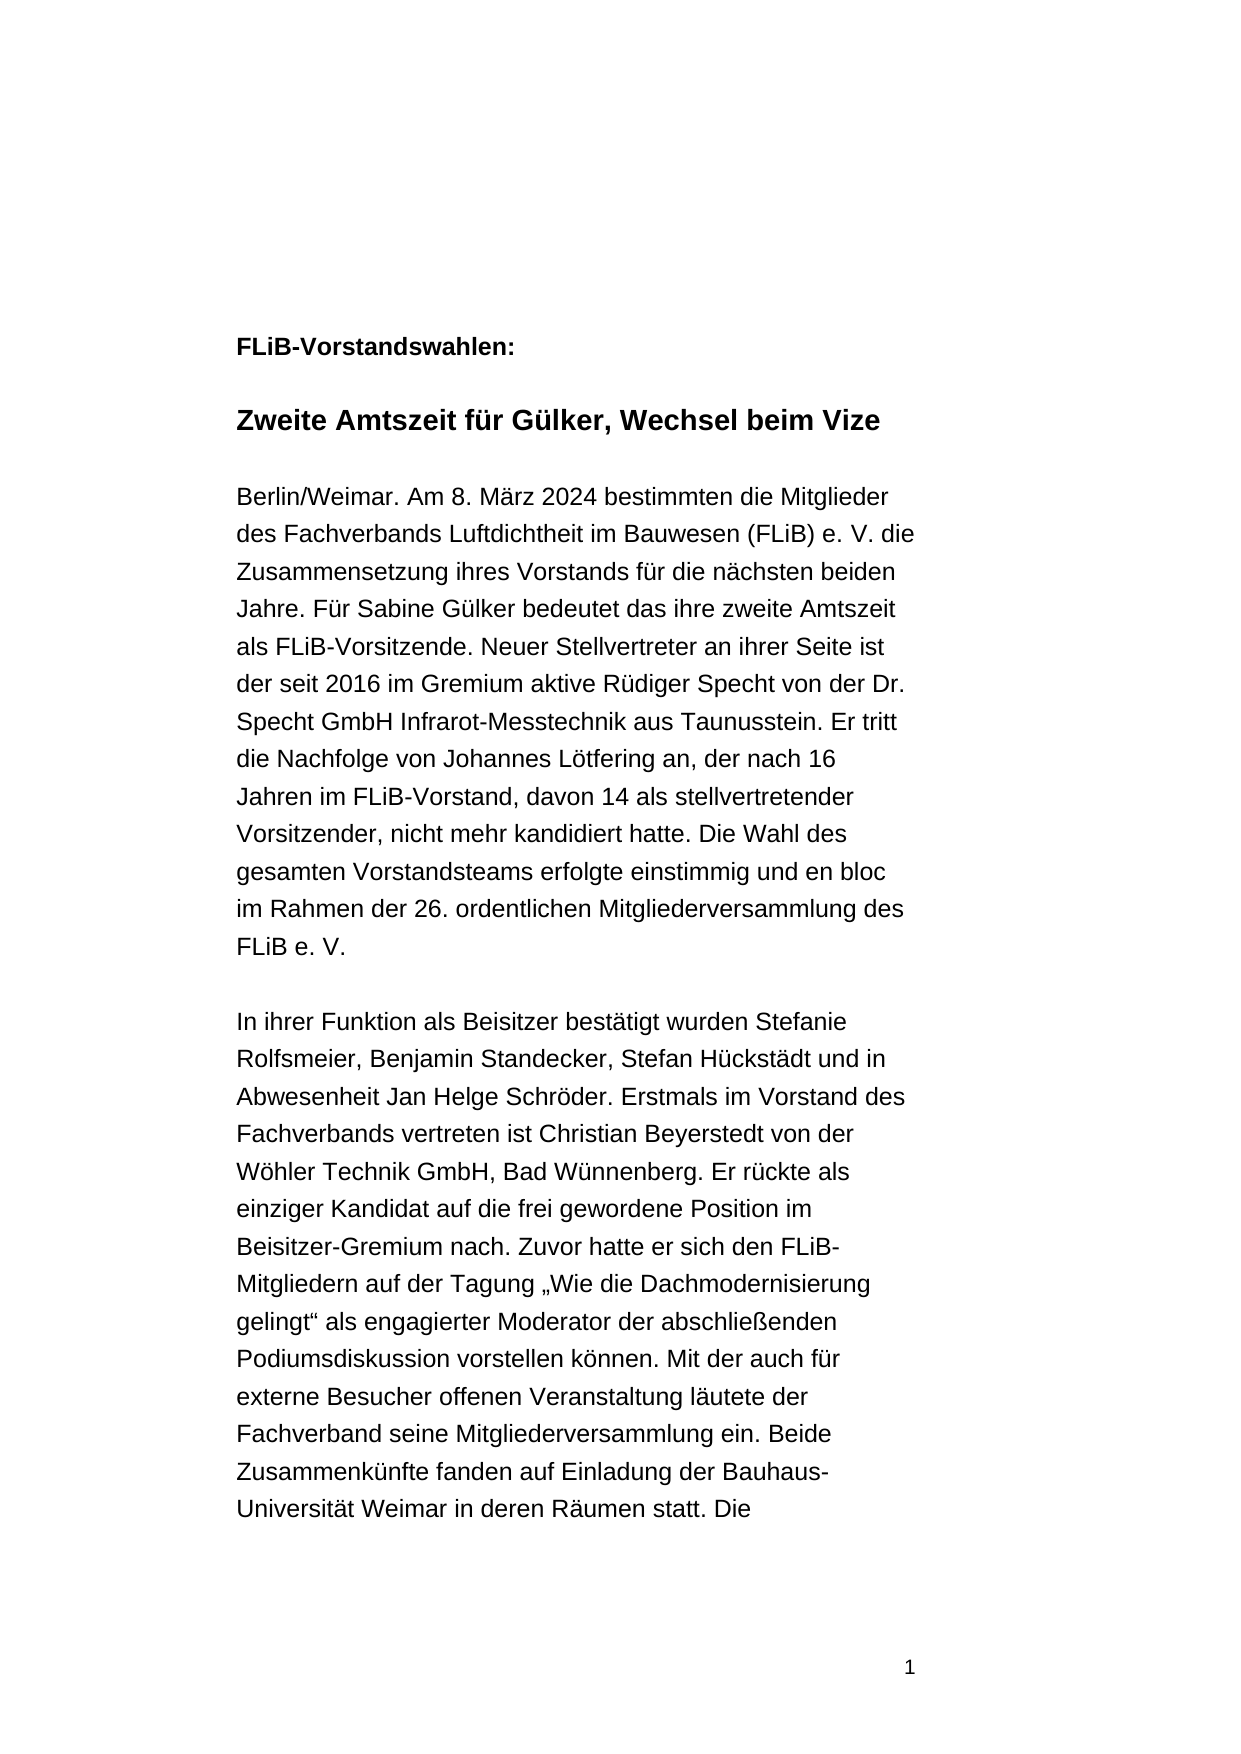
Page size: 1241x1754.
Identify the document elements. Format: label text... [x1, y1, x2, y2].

text Zweite Amtszeit für Gülker, Wechsel beim Vize [236, 400, 915, 437]
text FLiB-Vorstandswahlen: [236, 325, 915, 362]
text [236, 1000, 915, 1525]
text Berlin/Weimar. Am 8. März 2024 bestimmten die Mitglieder des Fachverbands Luftdichtheit im Bauwesen (FLiB) e. V. die Zusammensetzung ihres Vorstands für die nächsten beiden Jahre. Für Sabine Gülker bedeutet das ihre zweite Amtszeit als FLiB-Vorsitzende. Neuer Stellvertreter an ihrer Seite ist der seit 2016 im Gremium aktive Rüdiger Specht von der Dr. Specht GmbH Infrarot-Messtechnik aus Taunusstein. Er tritt die Nachfolge von Johannes Lötfering an, der nach 16 Jahren im FLiB-Vorstand, davon 14 als stellvertretender Vorsitzender, nicht mehr kandidiert hatte. Die Wahl des gesamten Vorstandsteams erfolgte einstimmig und en bloc im Rahmen der 26. ordentlichen Mitgliederversammlung des FLiB e. V. [236, 475, 915, 962]
